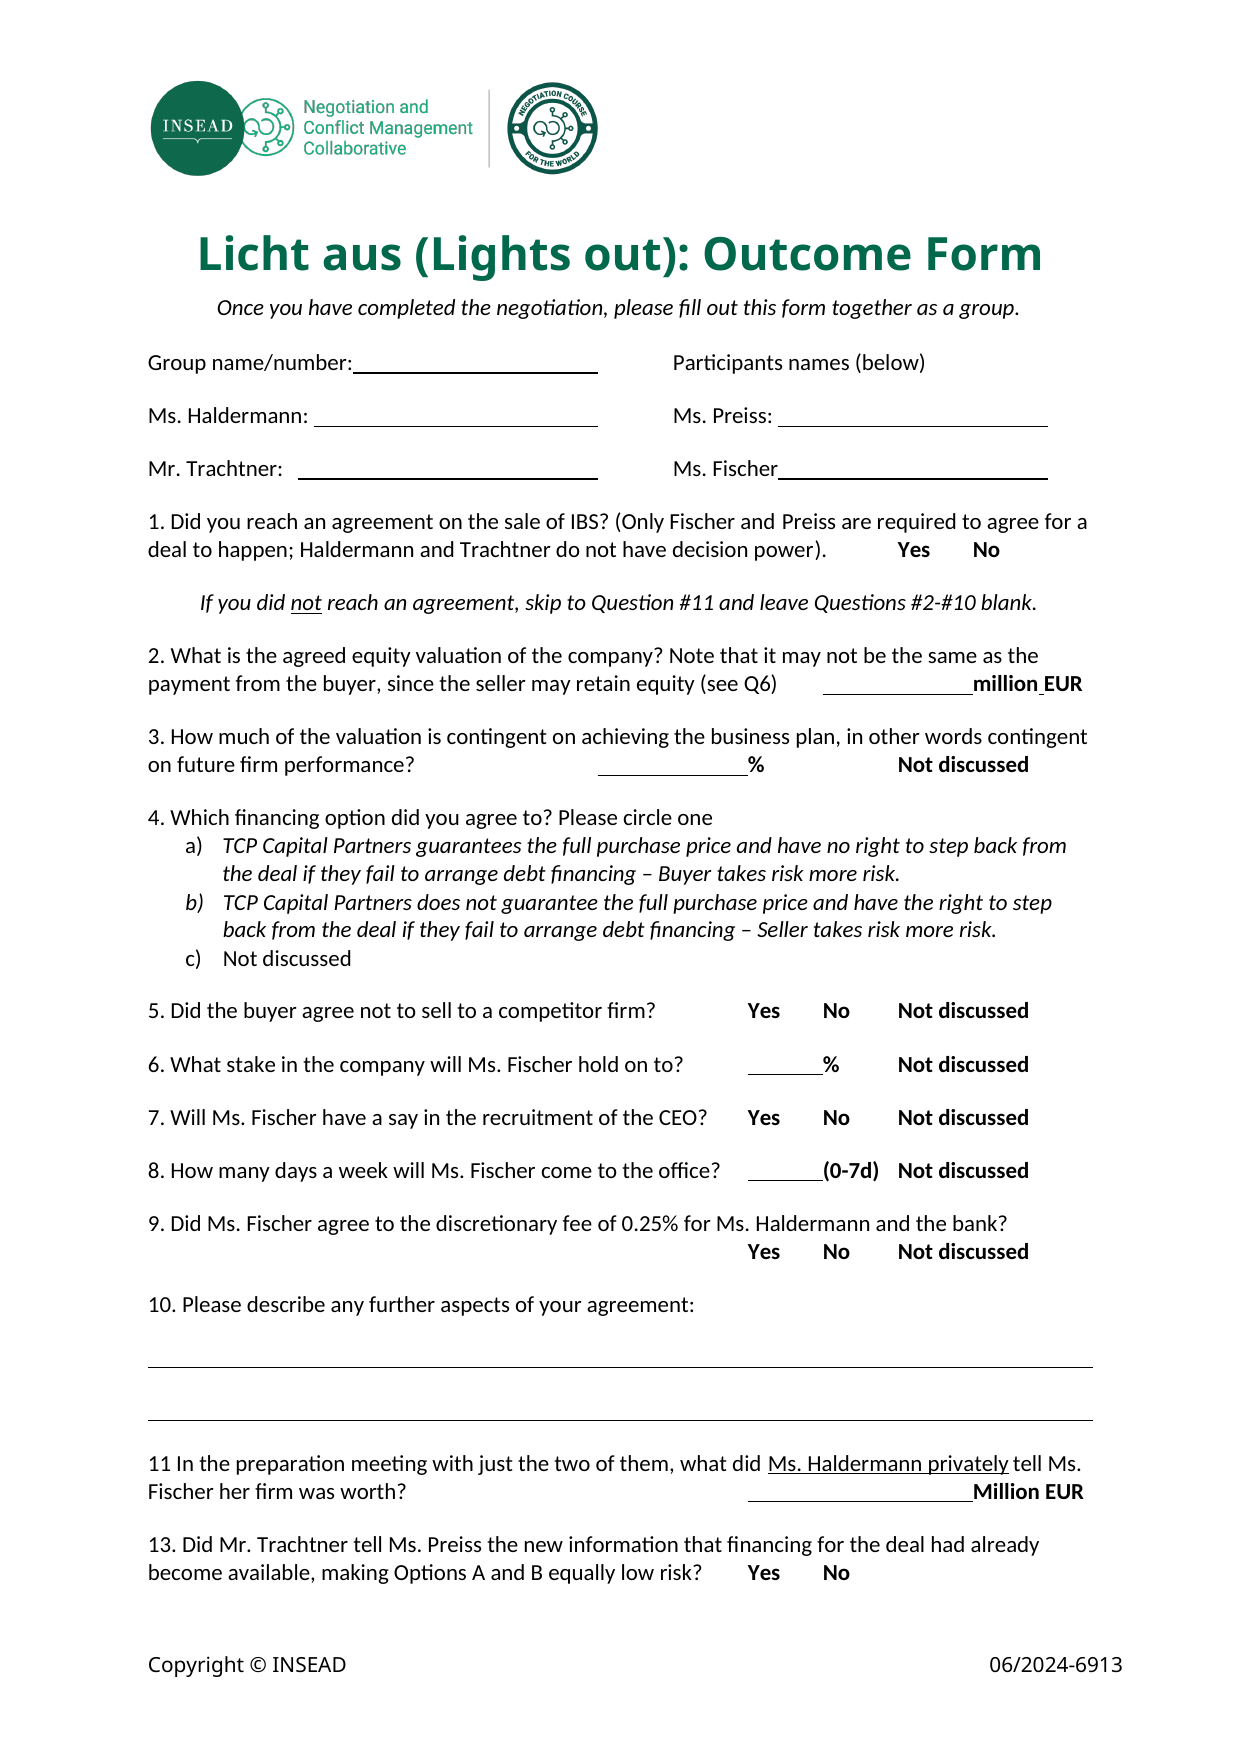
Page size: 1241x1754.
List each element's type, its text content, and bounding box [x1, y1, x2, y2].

list TCP Capital Partners guarantees the full purchase price and have no right to step back from the deal if they fail to arrange debt financing – Buyer takes risk more risk. [185, 832, 1092, 888]
text 10. Please describe any further aspects of your agreement: [148, 1290, 1092, 1318]
text 2. What is the agreed equity valuation of the company? Note that it may not be the same as the payment from the buyer, since the seller may retain equity (see Q6) million EUR [148, 641, 1092, 697]
text Licht aus (Lights out): Outcome Form [148, 221, 1092, 284]
text If you did not reach an agreement, skip to Question #11 and leave Questions #2-#10 blank. [148, 588, 1092, 616]
text 9. Did Ms. Fischer agree to the discretionary fee of 0.25% for Ms. Haldermann and the bank? [148, 1209, 1092, 1237]
text 13. Did Mr. Trachtner tell Ms. Preiss the new information that financing for the deal had already become available, making Options A and B equally low risk? Yes No [148, 1530, 1092, 1586]
text Ms. Haldermann: Ms. Preiss: [148, 401, 1092, 429]
list Not discussed [185, 944, 1092, 972]
text Mr. Trachtner: Ms. Fischer [148, 454, 1092, 482]
text 8. How many days a week will Ms. Fischer come to the office? (0-7d) Not discussed [148, 1156, 1092, 1184]
picture [147, 75, 601, 182]
list TCP Capital Partners does not guarantee the full purchase price and have the right to step back from the deal if they fail to arrange debt financing – Seller takes risk more risk. [185, 888, 1092, 944]
text Group name/number: Participants names (below) [148, 348, 1092, 376]
text 5. Did the buyer agree not to sell to a competitor firm? Yes No Not discussed [148, 997, 1092, 1025]
text Yes No Not discussed [673, 1237, 1093, 1265]
text 11 In the preparation meeting with just the two of them, what did Ms. Haldermann privately tell Ms. Fischer her firm was worth? Million EUR [148, 1449, 1092, 1505]
text 7. Will Ms. Fischer have a say in the recruitment of the CEO? Yes No Not discussed [148, 1103, 1092, 1131]
text 1. Did you reach an agreement on the sale of IBS? (Only Fischer and Preiss are required to agree for a deal to happen; Haldermann and Trachtner do not have decision power). Yes No [148, 507, 1092, 563]
text 4. Which financing option did you agree to? Please circle one [148, 803, 1092, 832]
text 6. What stake in the company will Ms. Fischer hold on to? % Not discussed [148, 1050, 1092, 1078]
text Once you have completed the negotiation, please fill out this form together as a group. [148, 293, 1092, 321]
text 3. How much of the valuation is contingent on achieving the business plan, in other words contingent on future firm performance? % Not discussed [148, 722, 1092, 778]
